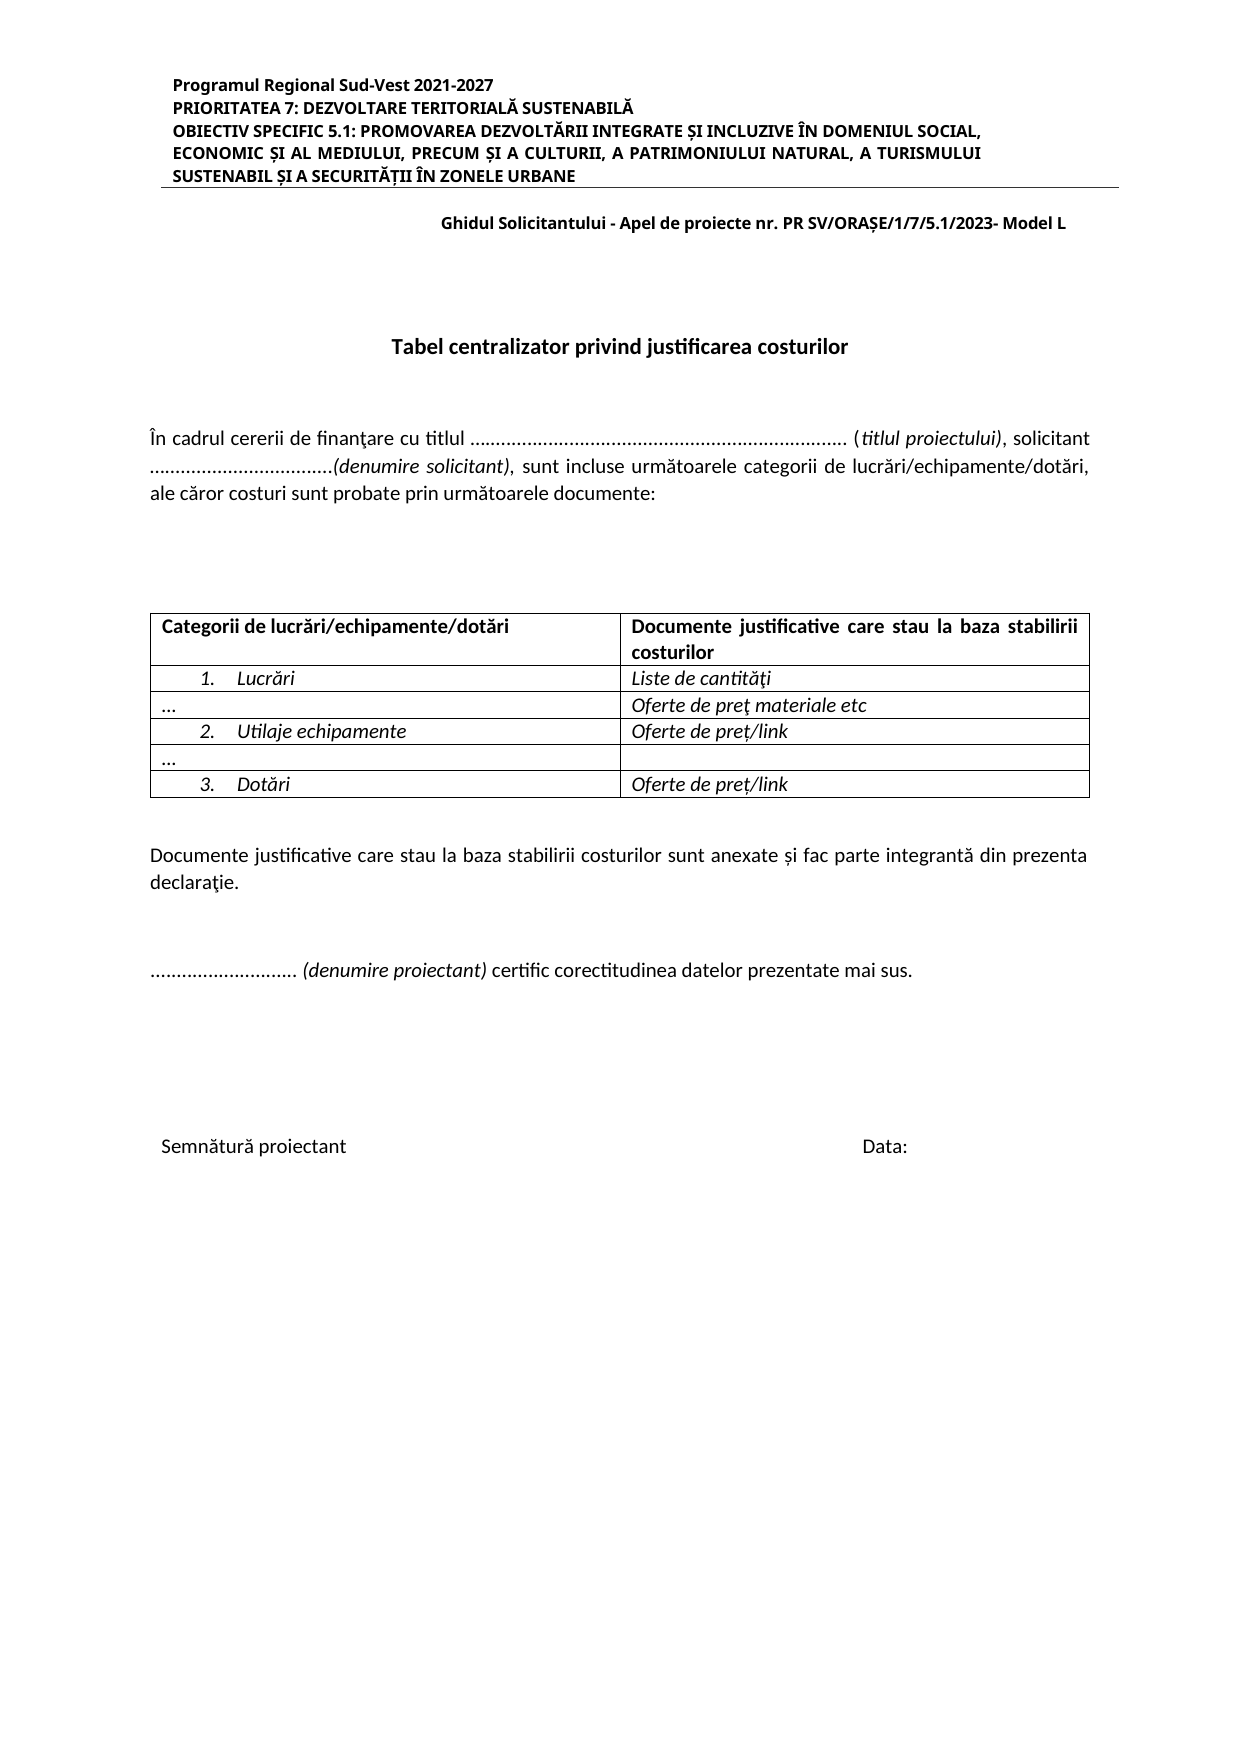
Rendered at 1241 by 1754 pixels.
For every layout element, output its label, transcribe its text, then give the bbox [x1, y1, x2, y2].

text În cadrul cererii de finanţare cu titlul …..................................................................... (titlul proiectului), solicitant …................................(denumire solicitant), sunt incluse următoarele categorii de lucrări/echipamente/dotări, ale căror costuri sunt probate prin următoarele documente: [150, 426, 1090, 506]
table_cell [621, 745, 1089, 770]
table_cell Oferte de preț/link [621, 771, 1089, 797]
text Tabel centralizator privind justificarea costurilor [150, 332, 1090, 360]
table_cell … [151, 745, 620, 770]
table_header Data: [621, 1134, 1090, 1184]
table_cell Oferte de preț/link [621, 719, 1089, 744]
text ............................ (denumire proiectant) certific corectitudinea datelor prezentate mai sus. [150, 957, 1090, 983]
table_cell Liste de cantităţi [621, 666, 1089, 691]
table_header Semnătură proiectant [150, 1134, 621, 1184]
table_cell Lucrări [151, 666, 620, 691]
table_cell Oferte de preţ materiale etc [621, 692, 1089, 717]
table_cell Utilaje echipamente [151, 719, 620, 744]
text Documente justificative care stau la baza stabilirii costurilor sunt anexate și fac parte integrantă din prezenta declaraţie. [150, 842, 1090, 895]
table_cell Dotări [151, 771, 620, 797]
table_header Documente justificative care stau la baza stabilirii costurilor [621, 614, 1089, 664]
table_header Categorii de lucrări/echipamente/dotări [151, 614, 620, 664]
table_cell … [151, 692, 620, 717]
